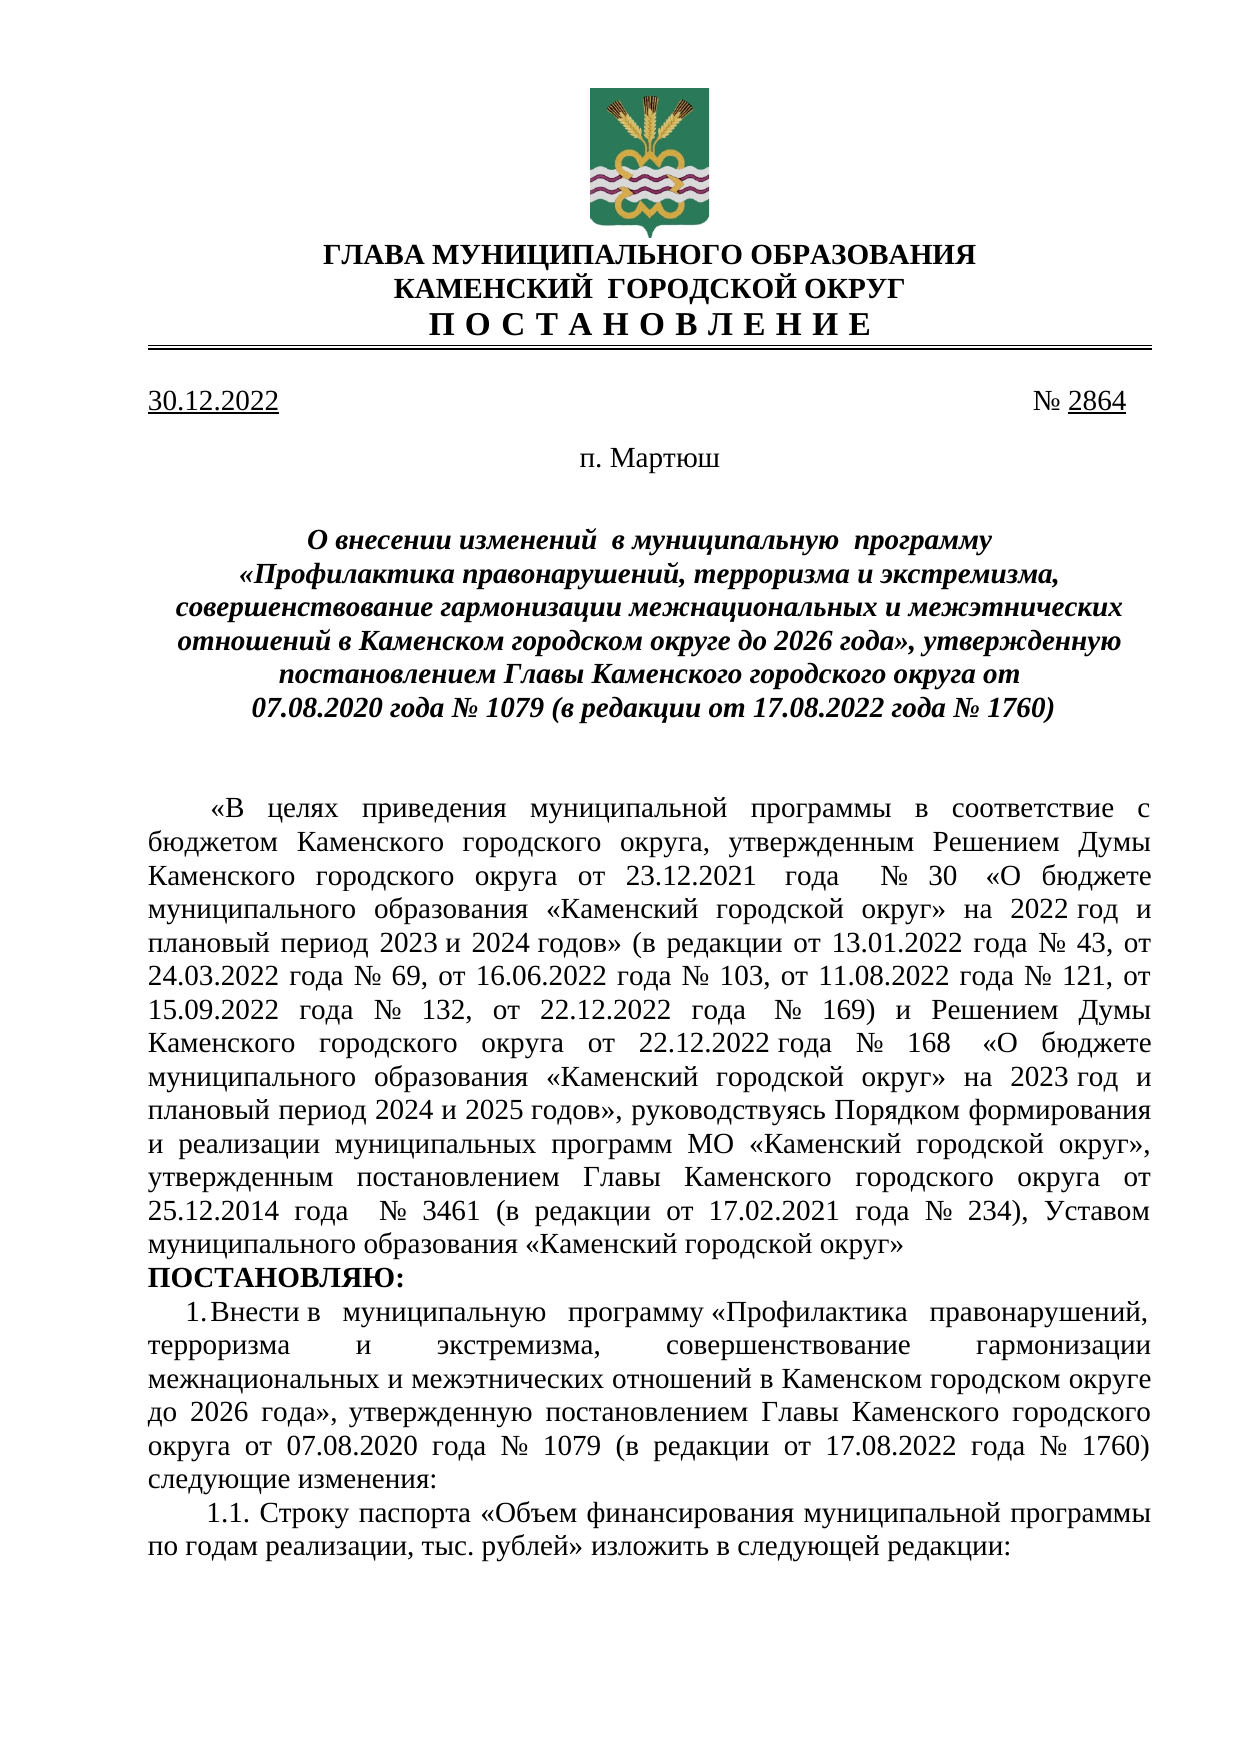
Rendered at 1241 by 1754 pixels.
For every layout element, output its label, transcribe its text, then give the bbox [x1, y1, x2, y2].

text О внесении изменений в муниципальную программу [148, 522, 1152, 556]
text 30.12.2022 № 2864 [148, 383, 1152, 417]
subtitle ПОСТАНОВЛЕНИЕ [148, 304, 1152, 345]
text ПОСТАНОВЛЯЮ: [148, 1260, 1152, 1294]
text 1.1. Строку паспорта «Объем финансирования муниципальной программы по годам реализации, тыс. рублей» изложить в следующей редакции: [148, 1495, 1152, 1562]
text совершенствование гармонизации межнациональных и межэтнических отношений в Каменском городском округе до 2026 года», утвержденную постановлением Главы Каменского городского округа от [148, 589, 1152, 690]
text п. Мартюш [148, 441, 1152, 474]
text 07.08.2020 года № 1079 (в редакции от 17.08.2022 года № 1760) [148, 690, 1152, 723]
text терроризма и экстремизма, совершенствование гармонизации межнациональных и межэтнических отношений в Каменском городском округе до 2026 года», утвержденную постановлением Главы Каменского городского округа от 07.08.2020 года № 1079 (в редакции от 17.08.2022 года № 1760) следующие изменения: [148, 1327, 1152, 1495]
list Внести в муниципальную программу «Профилактика правонарушений, [185, 1294, 1152, 1327]
text «Профилактика правонарушений, терроризма и экстремизма, [148, 556, 1152, 589]
text ГЛАВА МУНИЦИПАЛЬНОГО ОБРАЗОВАНИЯ [148, 237, 1152, 271]
text КАМЕНСКИЙ ГОРОДСКОЙ ОКРУГ [148, 271, 1152, 304]
picture [590, 88, 710, 238]
text «В целях приведения муниципальной программы в соответствие с бюджетом Каменского городского округа, утвержденным Решением Думы Каменского городского округа от 23.12.2021 года № 30 «О бюджете муниципального образования «Каменский городской округ» на 2022 год и плановый период 2023 и 2024 годов» (в редакции от 13.01.2022 года № 43, от 24.03.2022 года № 69, от 16.06.2022 года № 103, от 11.08.2022 года № 121, от 15.09.2022 года № 132, от 22.12.2022 года № 169) и Решением Думы Каменского городского округа от 22.12.2022 года № 168 «О бюджете муниципального образования «Каменский городской округ» на 2023 год и плановый период 2024 и 2025 годов», руководствуясь Порядком формирования и реализации муниципальных программ МО «Каменский городской округ», утвержденным постановлением Главы Каменского городского округа от 25.12.2014 года № 3461 (в редакции от 17.02.2021 года № 234), Уставом муниципального образования «Каменский городской округ» [148, 1059, 1152, 1260]
